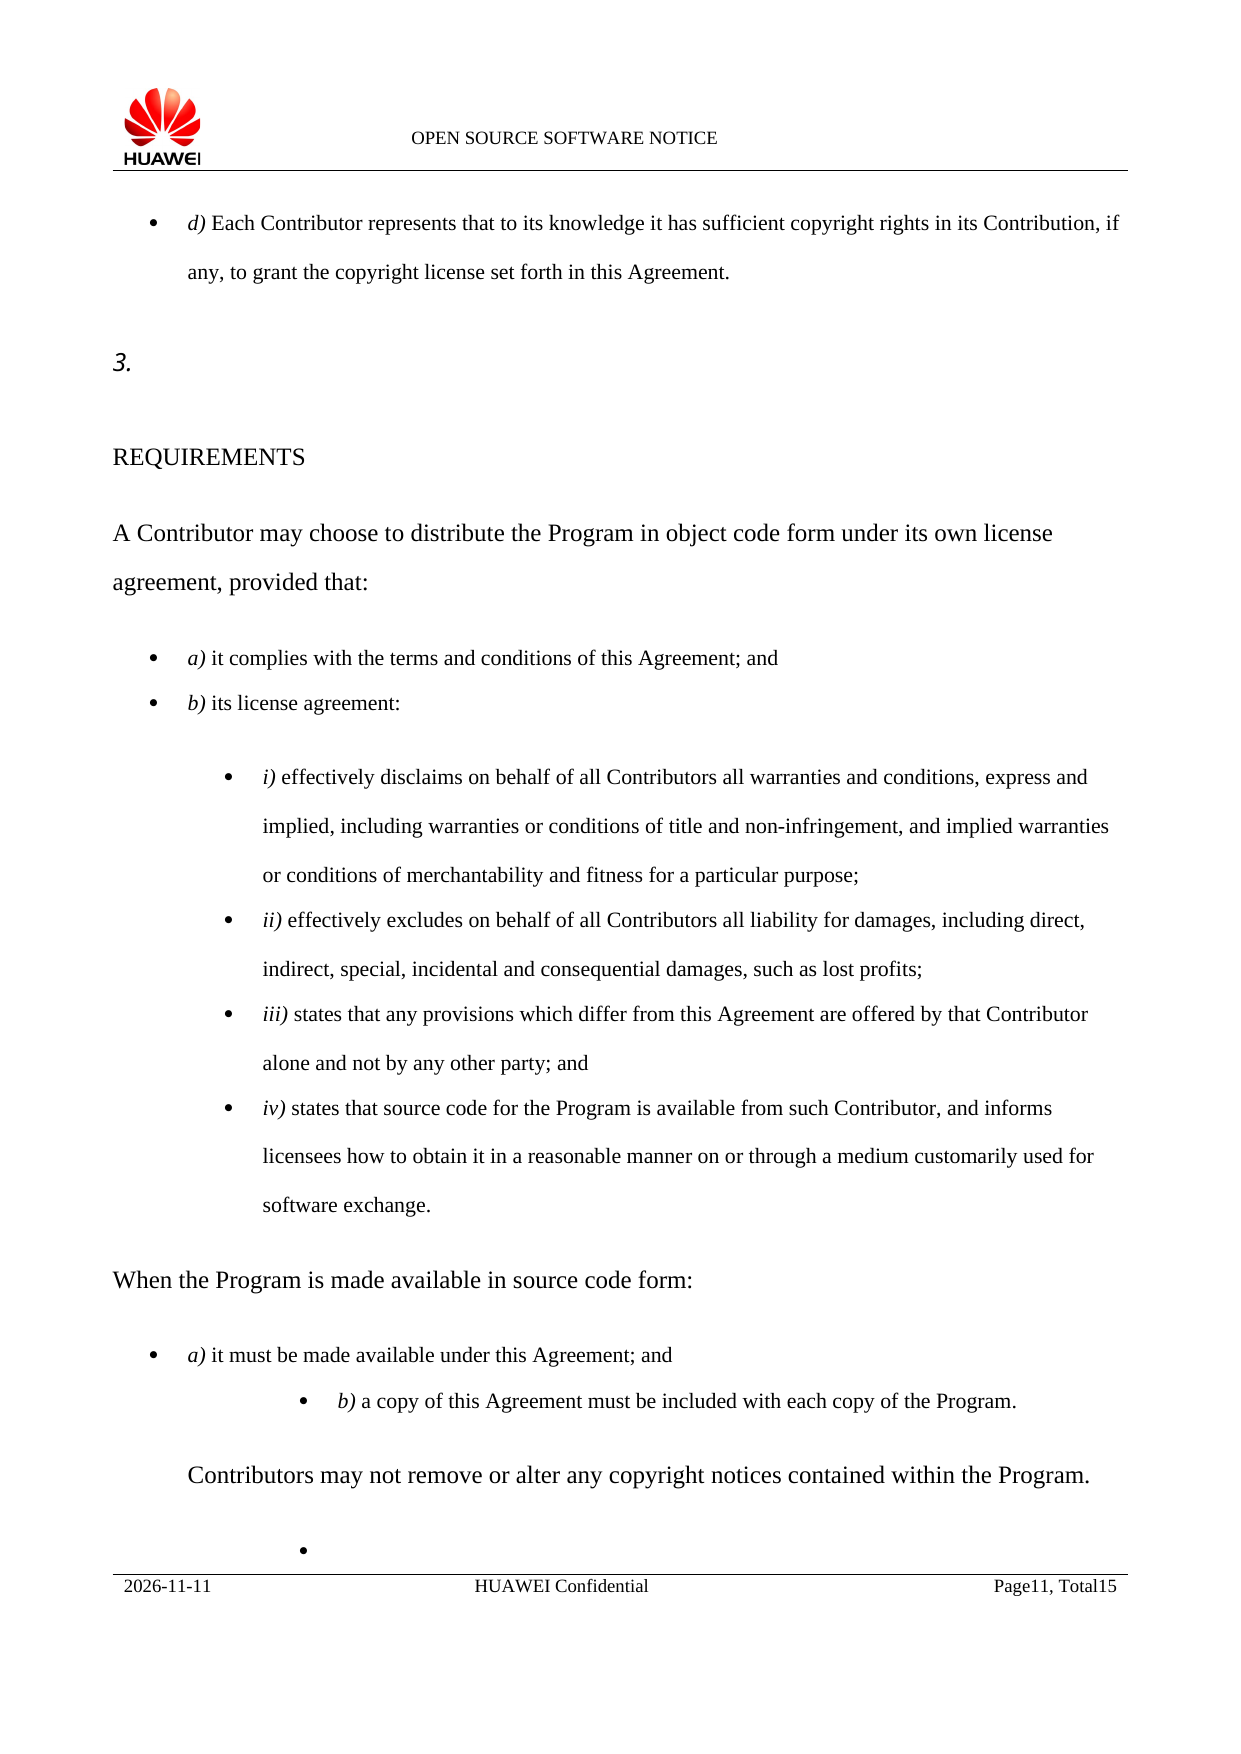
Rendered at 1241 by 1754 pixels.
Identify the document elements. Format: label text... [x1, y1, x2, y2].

list b) a copy of this Agreement must be included with each copy of the Program. [300, 1384, 1128, 1416]
list ii) effectively excludes on behalf of all Contributors all liability for damages, including direct, indirect, special, incidental and consequential damages, such as lost profits; [225, 903, 1128, 984]
list iii) states that any provisions which differ from this Agreement are offered by that Contributor alone and not by any other party; and [225, 997, 1128, 1078]
list d) Each Contributor represents that to its knowledge it has sufficient copyright rights in its Contribution, if any, to grant the copyright license set forth in this Agreement. [150, 206, 1128, 288]
list a) it complies with the terms and conditions of this Agreement; and [150, 641, 1128, 674]
text A Contributor may choose to distribute the Program in object code form under its own license agreement, provided that: [112, 517, 1128, 598]
list a) it must be made available under this Agreement; and [150, 1339, 1128, 1371]
text 3. [112, 329, 1128, 394]
list i) effectively disclaims on behalf of all Contributors all warranties and conditions, express and implied, including warranties or conditions of title and non-infringement, and implied warranties or conditions of merchantability and fitness for a particular purpose; [225, 761, 1128, 891]
text Contributors may not remove or alter any copyright notices contained within the Program. [187, 1458, 1128, 1491]
list iv) states that source code for the Program is available from such Contributor, and informs licensees how to obtain it in a reasonable manner on or through a medium customarily used for software exchange. [225, 1091, 1128, 1221]
picture [124, 88, 201, 165]
list b) its license agreement: [150, 686, 1128, 719]
text REQUIREMENTS [112, 441, 1128, 473]
text When the Program is made available in source code form: [112, 1263, 1128, 1295]
